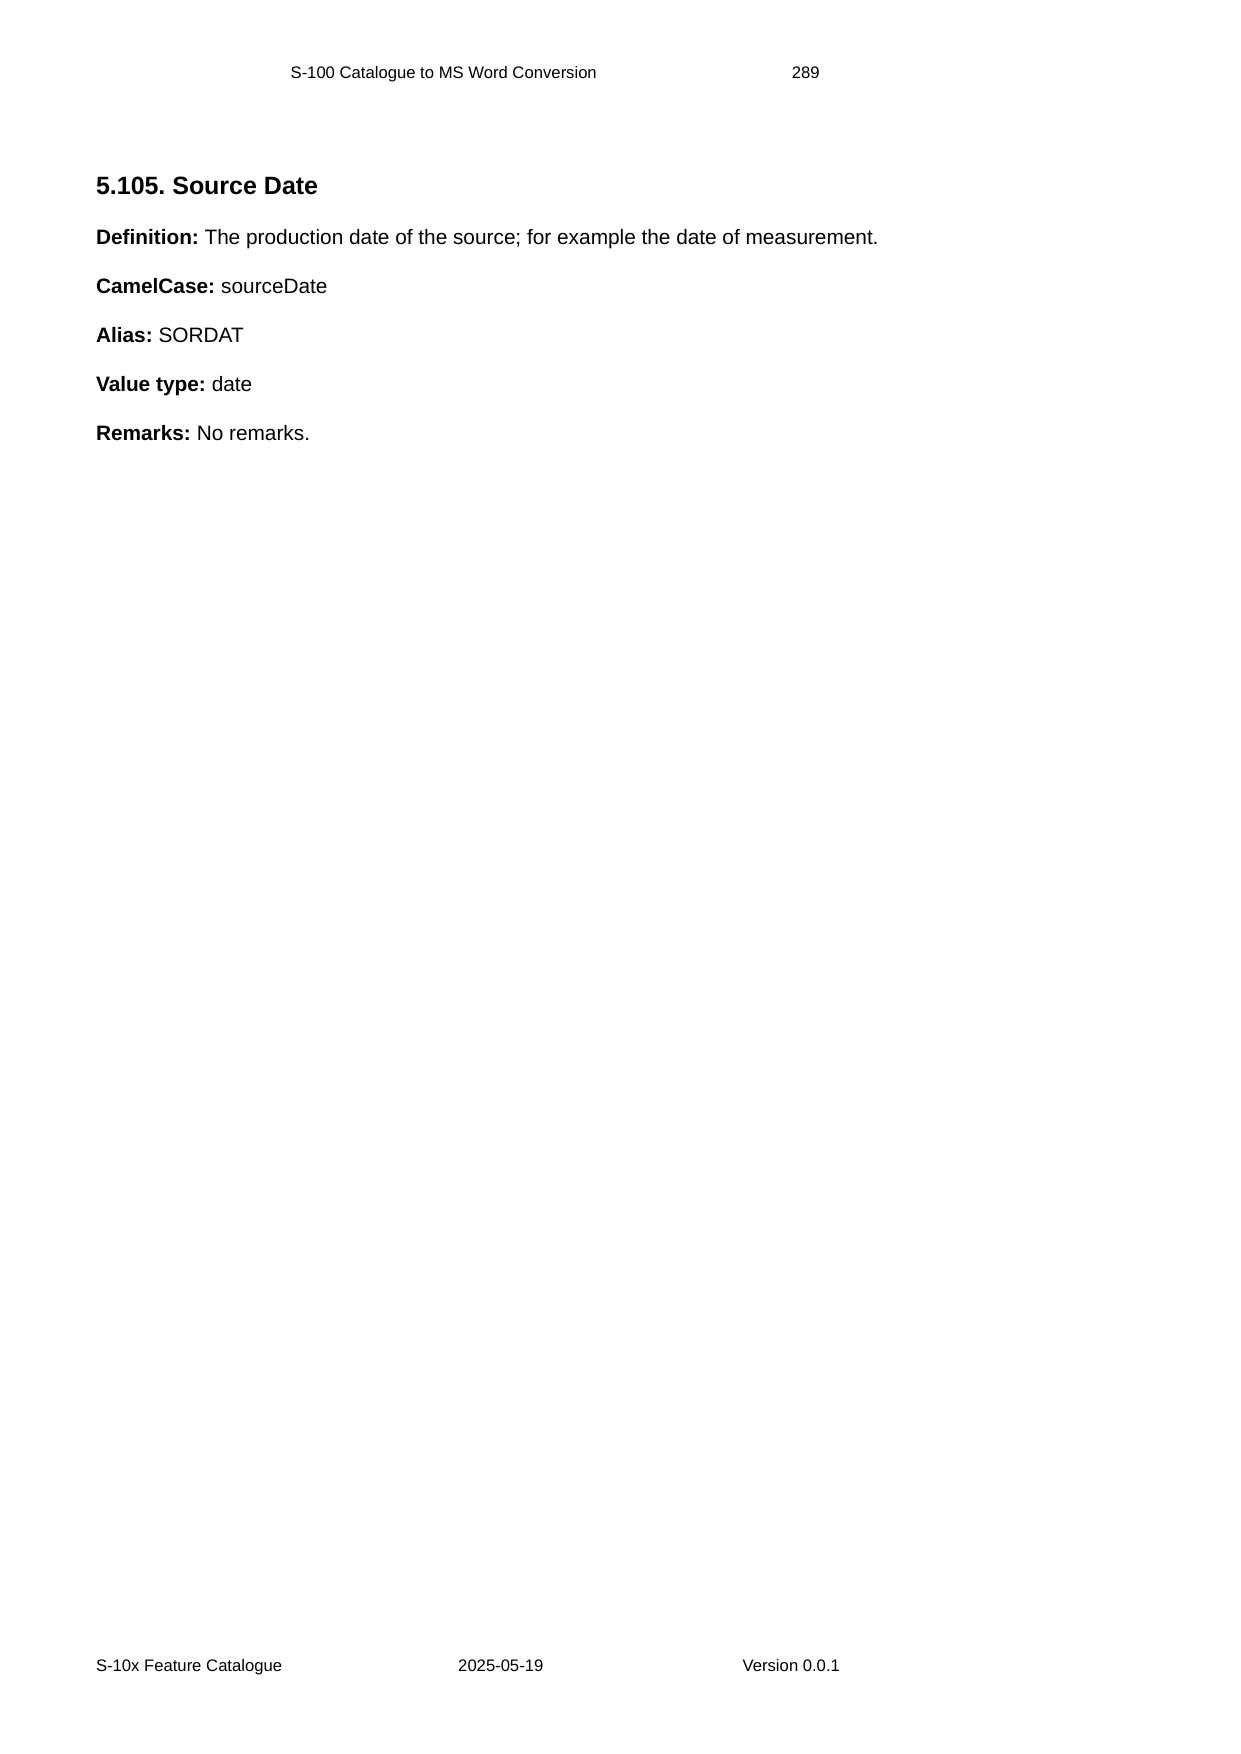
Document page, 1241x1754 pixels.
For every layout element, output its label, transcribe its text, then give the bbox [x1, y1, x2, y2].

text 5.105. Source Date [96, 171, 1144, 199]
text Value type: date [96, 371, 1144, 395]
text Remarks: No remarks. [96, 420, 1144, 444]
text CamelCase: sourceDate [96, 273, 1144, 297]
text Alias: SORDAT [96, 322, 1144, 346]
text Definition: The production date of the source; for example the date of measurement. [96, 224, 1144, 248]
